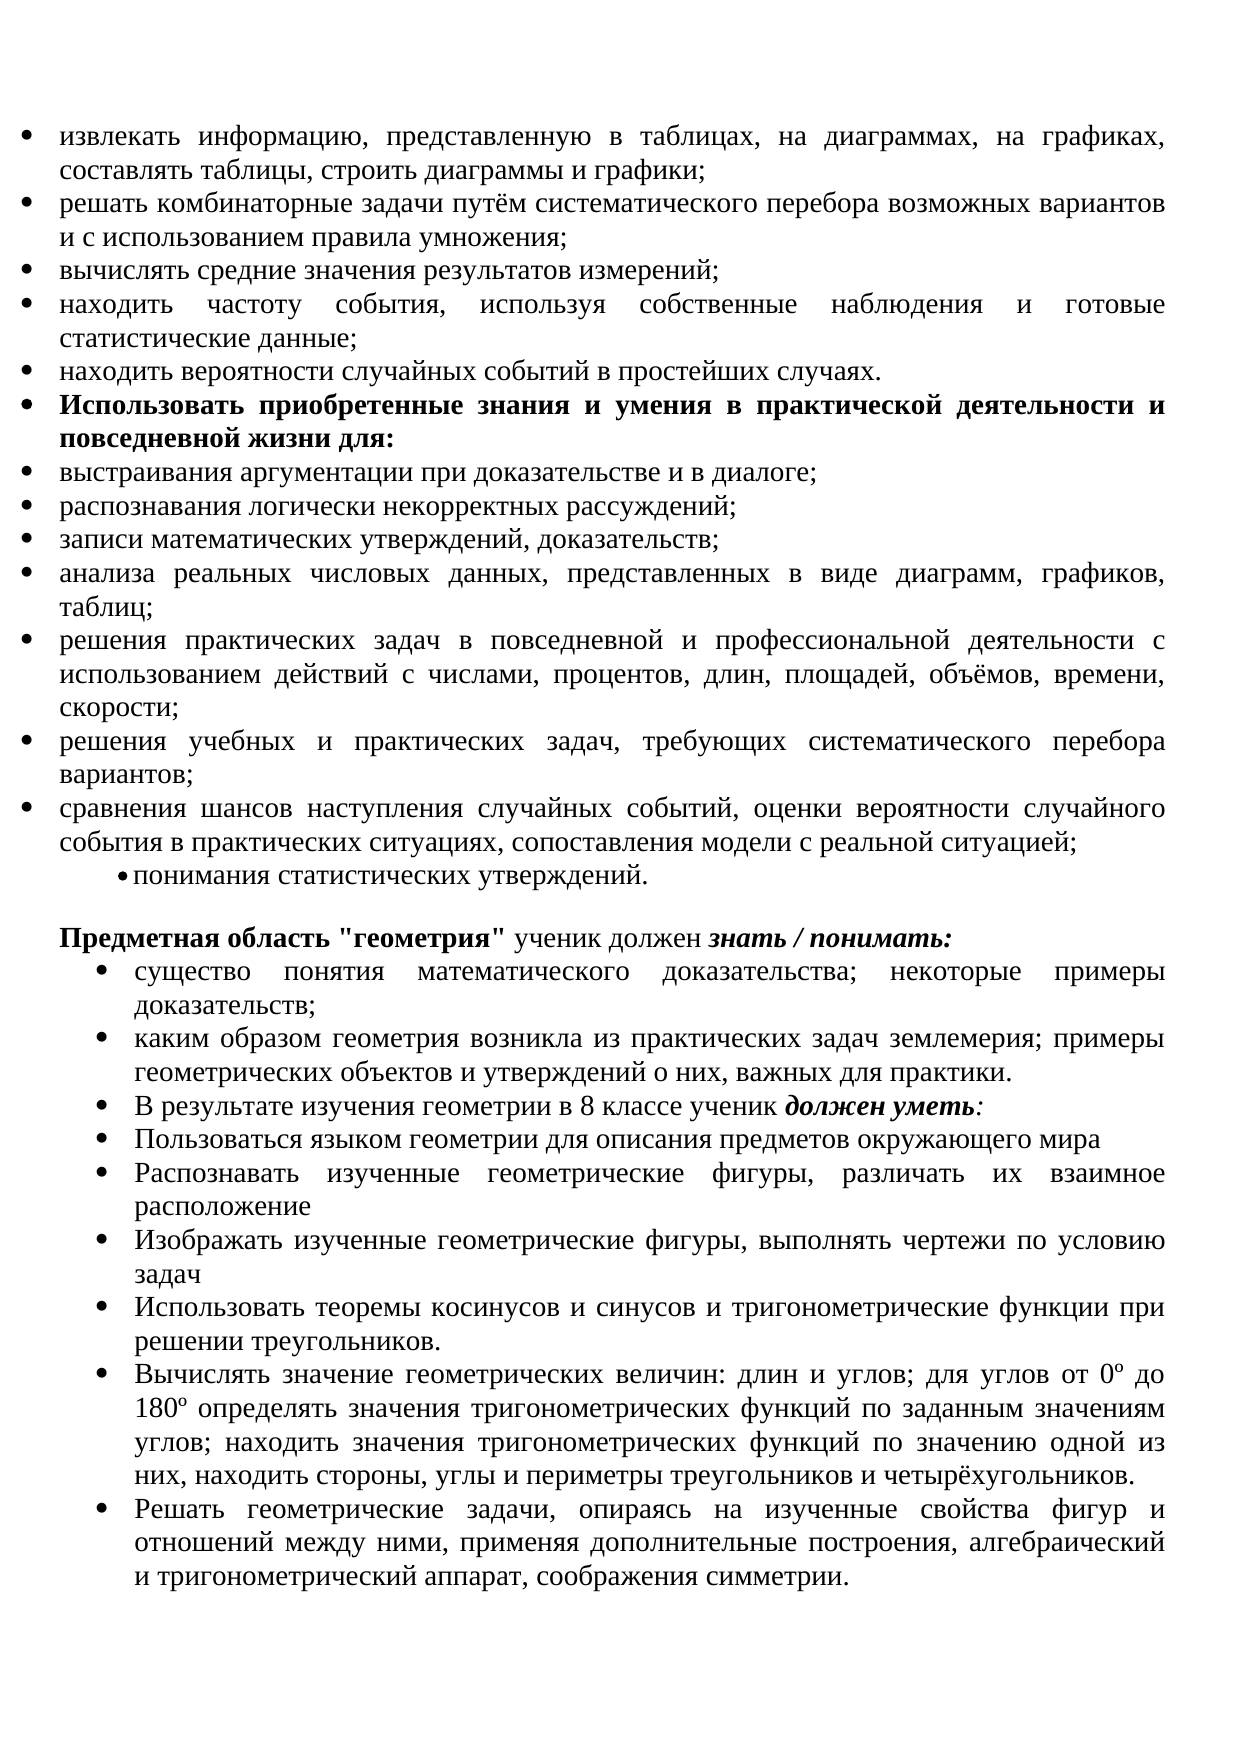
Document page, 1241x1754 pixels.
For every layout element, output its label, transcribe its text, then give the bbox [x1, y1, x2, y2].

list Пользоваться языком геометрии для описания предметов окружающего мира [97, 1121, 1166, 1155]
list Вычислять значение геометрических величин: длин и углов; для углов от 0º до 180º определять значения тригонометрических функций по заданным значениям углов; находить значения тригонометрических функций по значению одной из них, находить стороны, углы и периметры треугольников и четырёхугольников. [97, 1356, 1166, 1491]
list Использовать приобретенные знания и умения в практической деятельности и повседневной жизни для: [22, 387, 1166, 454]
list В результате изучения геометрии в 8 классе ученик должен уметь: [97, 1088, 1166, 1121]
list существо понятия математического доказательства; некоторые примеры доказательств; [97, 953, 1166, 1020]
list понимания статистических утверждений. [59, 857, 1166, 891]
list Распознавать изученные геометрические фигуры, различать их взаимное расположение [97, 1155, 1166, 1222]
list находить частоту события, используя собственные наблюдения и готовые статистические данные; [22, 286, 1166, 353]
list Использовать теоремы косинусов и синусов и тригонометрические функции при решении треугольников. [97, 1289, 1166, 1356]
list каким образом геометрия возникла из практических задач землемерия; примеры геометрических объектов и утверждений о них, важных для практики. [97, 1020, 1166, 1088]
list решать комбинаторные задачи путём систематического перебора возможных вариантов и с использованием правила умножения; [22, 185, 1166, 252]
list выстраивания аргументации при доказательстве и в диалоге; [22, 454, 1166, 488]
list сравнения шансов наступления случайных событий, оценки вероятности случайного события в практических ситуациях, сопоставления модели с реальной ситуацией; [22, 790, 1166, 857]
list извлекать информацию, представленную в таблицах, на диаграммах, на графиках, составлять таблицы, строить диаграммы и графики; [22, 118, 1166, 185]
list записи математических утверждений, доказательств; [22, 521, 1166, 555]
list вычислять средние значения результатов измерений; [22, 252, 1166, 286]
list анализа реальных числовых данных, представленных в виде диаграмм, графиков, таблиц; [22, 555, 1166, 622]
list Решать геометрические задачи, опираясь на изученные свойства фигур и отношений между ними, применяя дополнительные построения, алгебраический и тригонометрический аппарат, соображения симметрии. [97, 1491, 1166, 1591]
list решения учебных и практических задач, требующих систематического перебора вариантов; [22, 723, 1166, 790]
list Изображать изученные геометрические фигуры, выполнять чертежи по условию задач [97, 1222, 1166, 1289]
text Предметная область "геометрия" ученик должен знать / понимать: [59, 920, 1166, 953]
list находить вероятности случайных событий в простейших случаях. [22, 353, 1166, 387]
list решения практических задач в повседневной и профессиональной деятельности с использованием действий с числами, процентов, длин, площадей, объёмов, времени, скорости; [22, 622, 1166, 723]
list распознавания логически некорректных рассуждений; [22, 488, 1166, 521]
